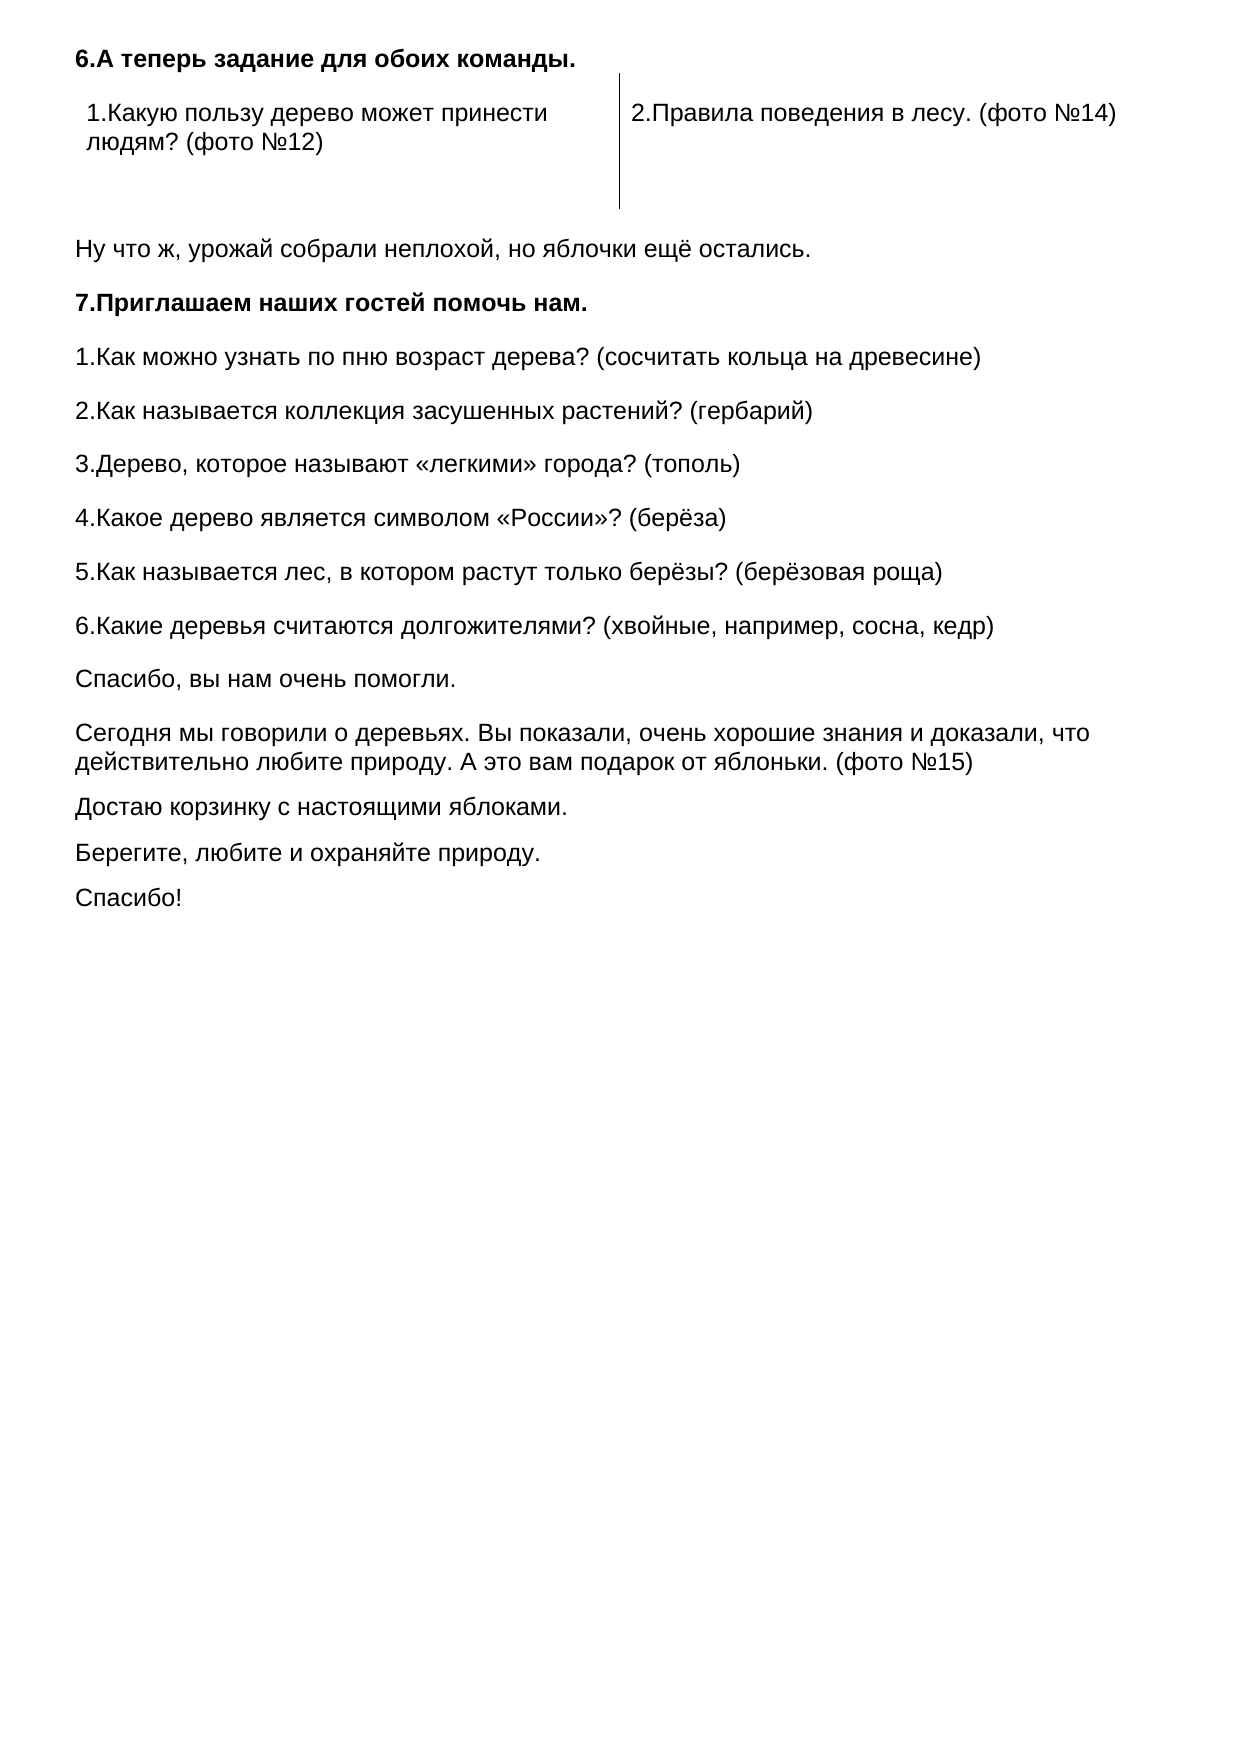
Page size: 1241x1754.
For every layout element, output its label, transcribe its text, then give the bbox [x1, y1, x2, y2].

table_header 2.Правила поведения в лесу. (фото №14) [620, 73, 1164, 209]
text Спасибо, вы нам очень помогли. [75, 664, 1165, 693]
text Достаю корзинку с настоящими яблоками. [75, 792, 1165, 821]
text 6.Какие деревья считаются долгожителями? (хвойные, например, сосна, кедр) [75, 611, 1165, 639]
text 1.Как можно узнать по пню возраст дерева? (сосчитать кольца на древесине) [75, 342, 1165, 371]
text 5.Как называется лес, в котором растут только берёзы? (берёзовая роща) [75, 557, 1165, 586]
text Ну что ж, урожай собрали неплохой, но яблочки ещё остались. [75, 234, 1165, 263]
text 7.Приглашаем наших гостей помочь нам. [75, 288, 1165, 317]
table_header 1.Какую пользу дерево может принести людям? (фото №12) [75, 73, 619, 209]
text Спасибо! [75, 883, 1165, 912]
text Берегите, любите и охраняйте природу. [75, 838, 1165, 866]
text 4.Какое дерево является символом «России»? (берёза) [75, 503, 1165, 532]
text Сегодня мы говорили о деревьях. Вы показали, очень хорошие знания и доказали, что действительно любите природу. А это вам подарок от яблоньки. (фото №15) [75, 718, 1165, 776]
text 2.Как называется коллекция засушенных растений? (гербарий) [75, 396, 1165, 424]
text 6.А теперь задание для обоих команды. [75, 44, 1165, 73]
text 3.Дерево, которое называют «легкими» города? (тополь) [75, 449, 1165, 478]
